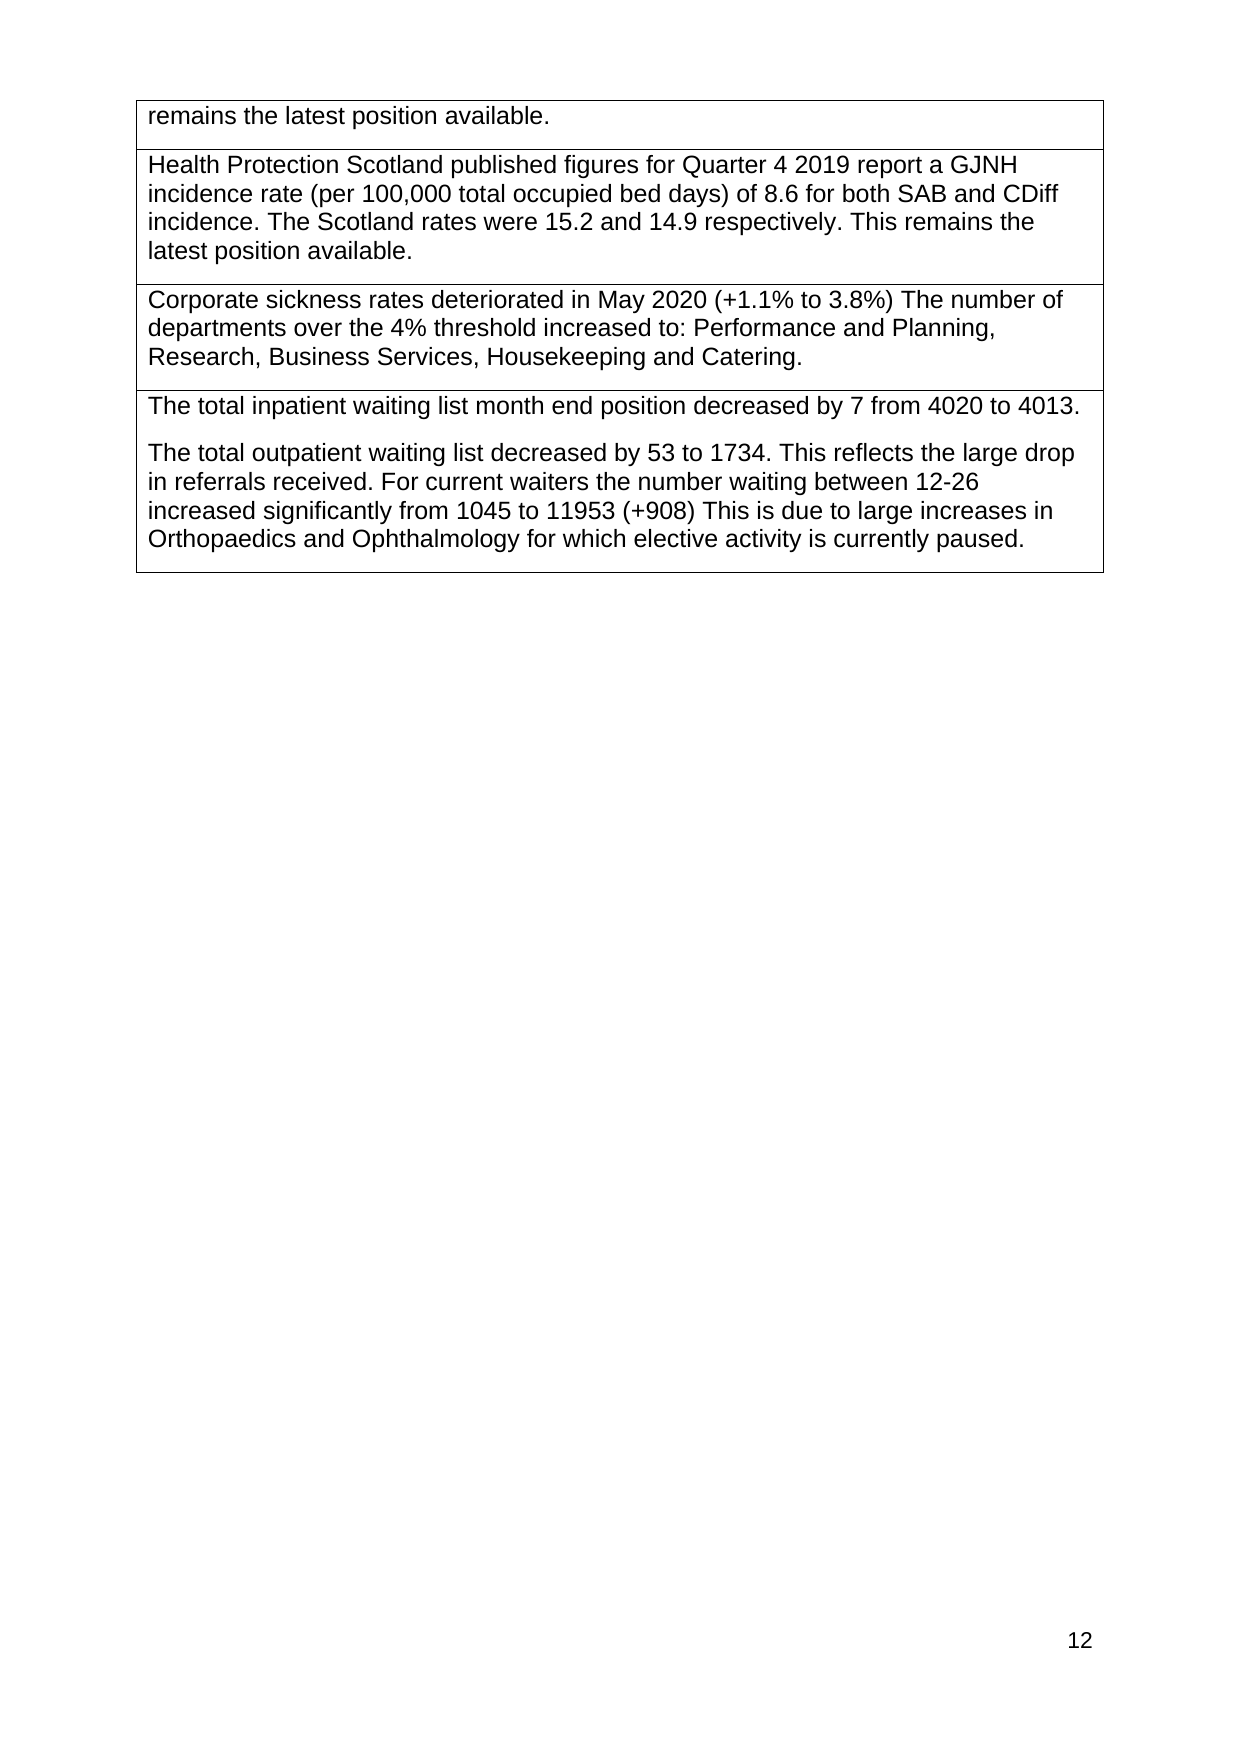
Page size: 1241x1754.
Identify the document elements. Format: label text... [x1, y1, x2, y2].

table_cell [137, 101, 1103, 149]
table_cell Corporate sickness rates deteriorated in May 2020 (+1.1% to 3.8%) The number of departments over the 4% threshold increased to: Performance and Planning, Research, Business Services, Housekeeping and Catering. [137, 285, 1103, 389]
table_cell The total inpatient waiting list month end position decreased by 7 from 4020 to 4013. The total outpatient waiting list decreased by 53 to 1734. This reflects the large drop in referrals received. For current waiters the number waiting between 12-26 increased significantly from 1045 to 11953 (+908) This is due to large increases in Orthopaedics and Ophthalmology for which elective activity is currently paused. [137, 391, 1103, 572]
table_cell Health Protection Scotland published figures for Quarter 4 2019 report a GJNH incidence rate (per 100,000 total occupied bed days) of 8.6 for both SAB and CDiff incidence. The Scotland rates were 15.2 and 14.9 respectively. This remains the latest position available. [137, 150, 1103, 283]
